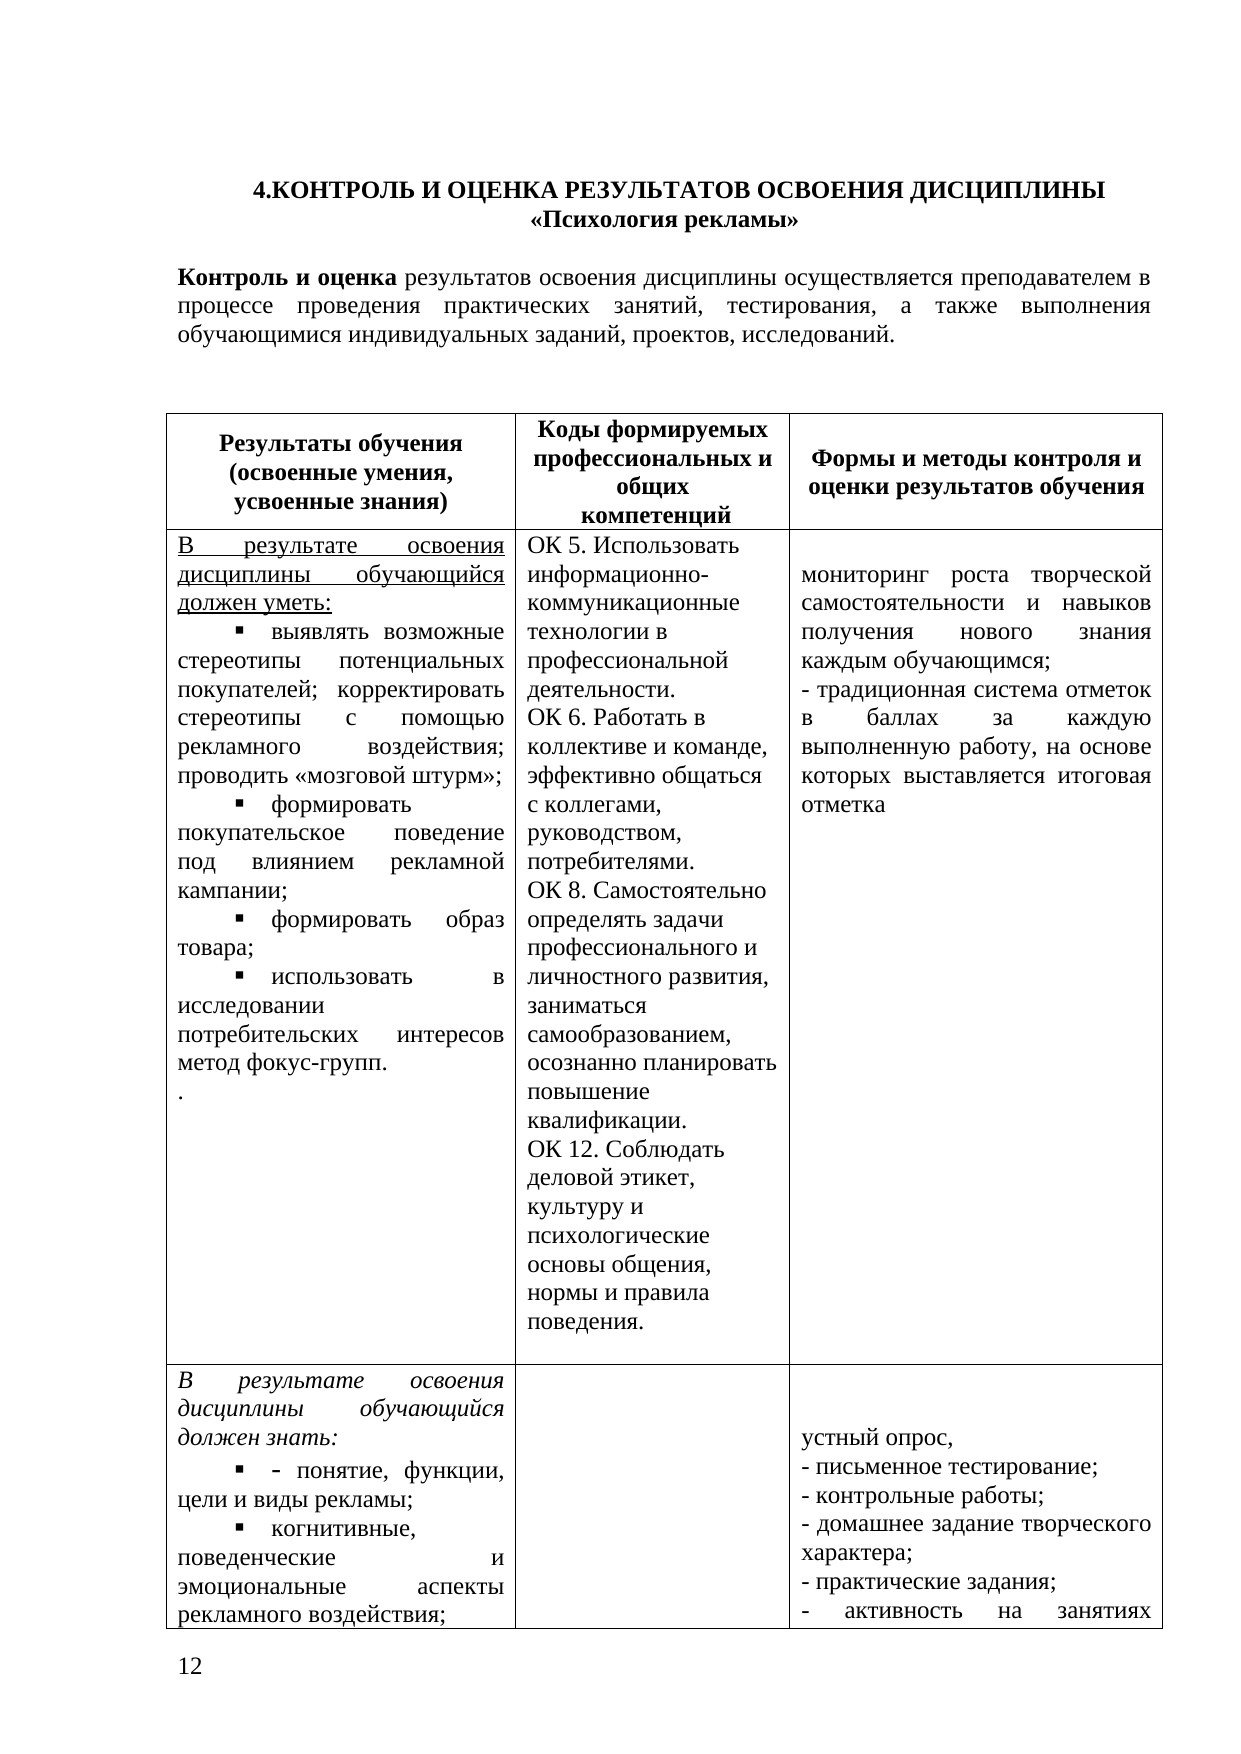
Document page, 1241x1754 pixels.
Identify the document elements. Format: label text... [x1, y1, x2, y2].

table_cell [167, 1365, 515, 1628]
table_cell ОК 5. Использовать информационно-коммуникационные технологии в профессиональной деятельности. ОК 6. Работать в коллективе и команде, эффективно общаться с коллегами, руководством, потребителями. ОК 8. Самостоятельно определять задачи профессионального и личностного развития, заниматься самообразованием, осознанно планировать повышение квалификации. ОК 12. Соблюдать деловой этикет, культуру и психологические основы общения, нормы и правила поведения. [516, 530, 789, 1364]
table_header Результаты обучения (освоенные умения, усвоенные знания) [167, 414, 515, 529]
table_cell мониторинг роста творческой самостоятельности и навыков получения нового знания каждым обучающимся; - традиционная система отметок в баллах за каждую выполненную работу, на основе которых выставляется итоговая отметка [790, 530, 1162, 1364]
table_header Формы и методы контроля и оценки результатов обучения [790, 414, 1162, 529]
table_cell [790, 1365, 1162, 1628]
text «Психология рекламы» [177, 204, 1152, 233]
table_header Коды формируемых профессиональных и общих компетенций [516, 414, 789, 529]
subtitle 4.Контроль и оценка результатов освоения Дисциплины [207, 176, 1152, 204]
table_cell [516, 1365, 789, 1628]
table_cell В результате освоения дисциплины обучающийся должен уметь: выявлять возможные стереотипы потенциальных покупателей; корректировать стереотипы с помощью рекламного воздействия; проводить «мозговой штурм»; формировать покупательское поведение под влиянием рекламной кампании; формировать образ товара; использовать в исследовании потребительских интересов метод фокус-групп. . [167, 530, 515, 1364]
subtitle Контроль и оценка результатов освоения дисциплины осуществляется преподавателем в процессе проведения практических занятий, тестирования, а также выполнения обучающимися индивидуальных заданий, проектов, исследований. [177, 262, 1152, 348]
